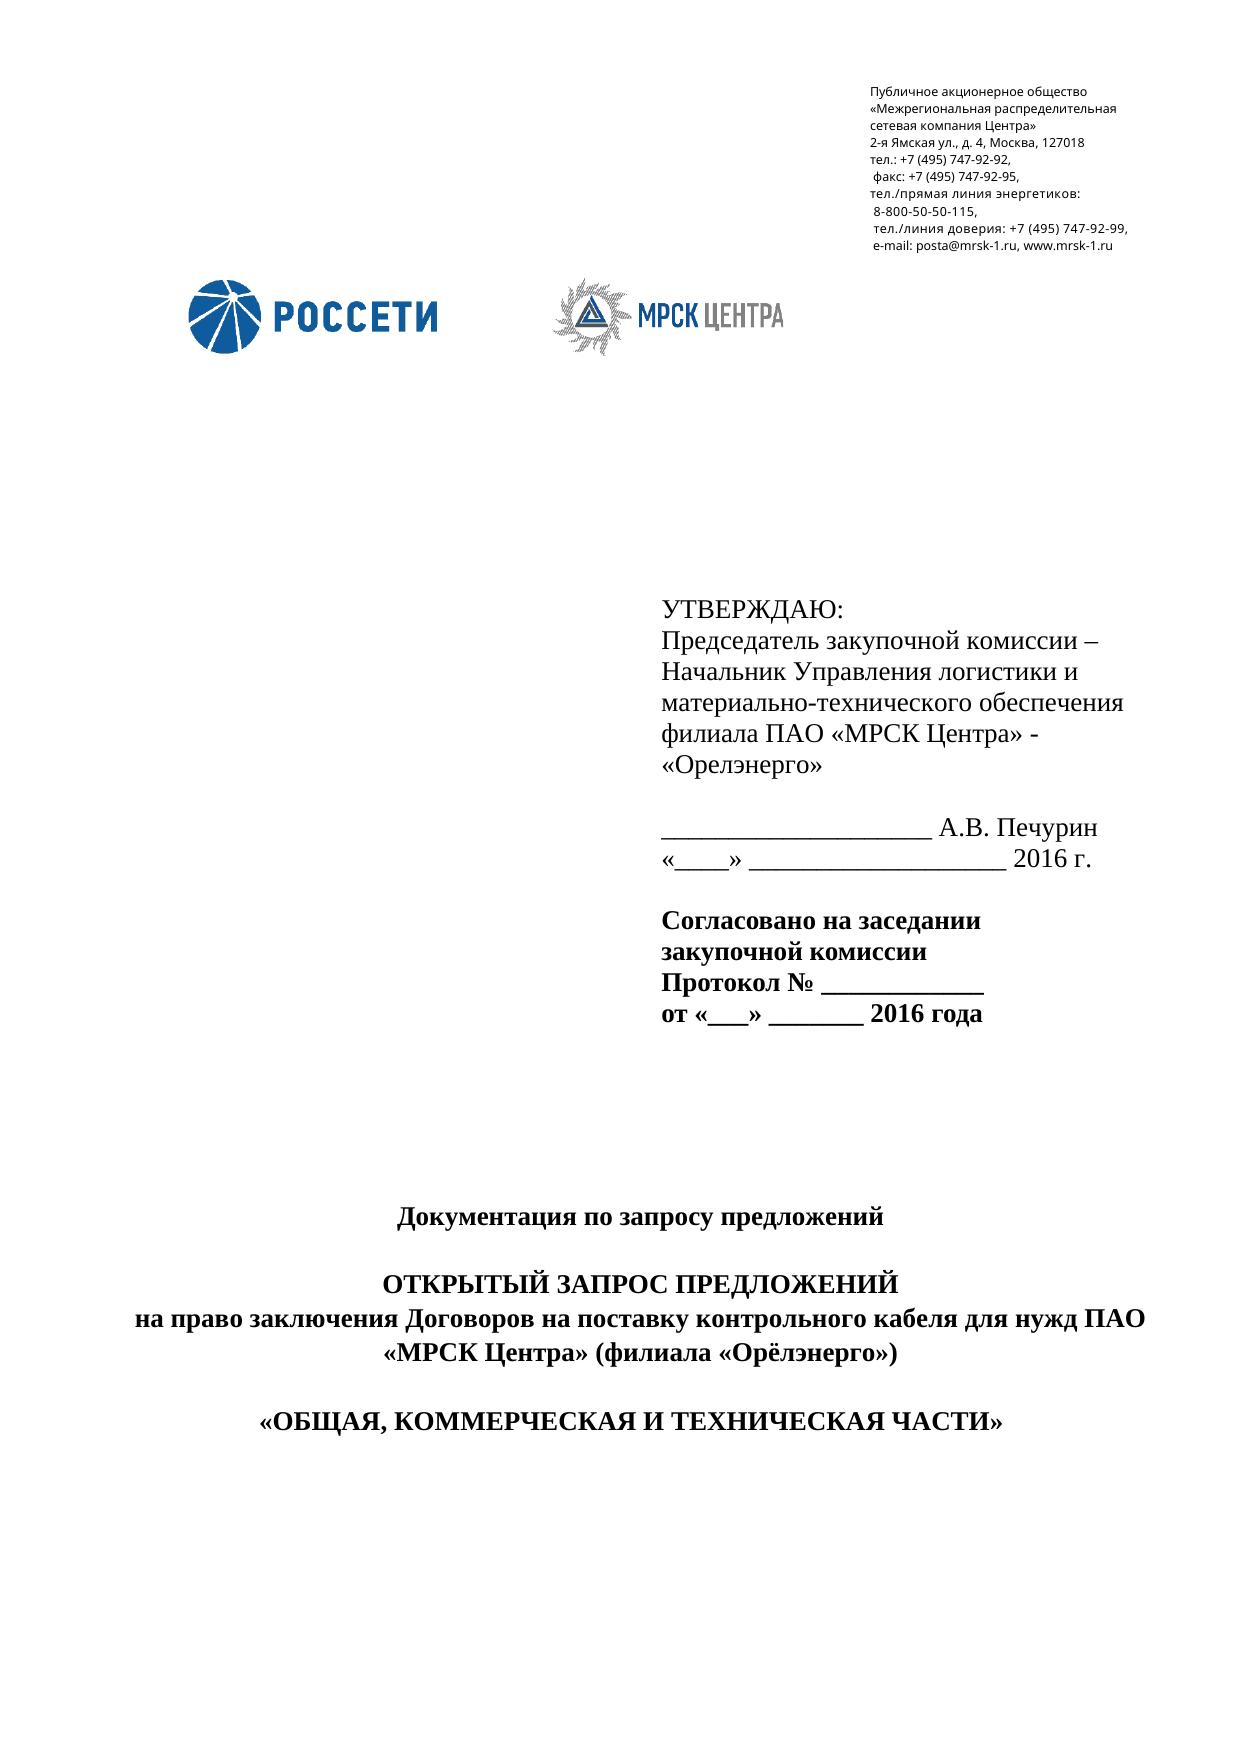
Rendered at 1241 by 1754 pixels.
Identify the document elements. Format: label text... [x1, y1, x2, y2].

text закупочной комиссии [661, 935, 1152, 966]
text на право заключения Договоров на поставку контрольного кабеля для нужд ПАО «МРСК Центра» (филиала «Орёлэнерго») [129, 1302, 1152, 1367]
text Согласовано на заседании [661, 904, 1152, 935]
text филиала ПАО «МРСК Центра» - «Орелэнерго» [661, 717, 1152, 779]
text ОТКРЫТЫЙ ЗАПРОС ПРЕДЛОЖЕНИЙ [129, 1268, 1152, 1299]
text УТВЕРЖДАЮ: [661, 593, 1152, 624]
text от «___» _______ 2016 года [661, 998, 1152, 1029]
text «ОБЩАЯ, КОММЕРЧЕСКАЯ и техническая ЧАСТИ» [73, 1404, 1183, 1436]
text «____» ___________________ 2016 г. [661, 842, 1152, 873]
text Председатель закупочной комиссии – [661, 624, 1152, 655]
text ____________________ А.В. Печурин [661, 811, 1152, 842]
text Протокол № ____________ [661, 966, 1152, 998]
text Начальник Управления логистики и [661, 655, 1152, 686]
text Документация по запросу предложений [129, 1199, 1152, 1231]
text материально-технического обеспечения [661, 686, 1152, 717]
picture [188, 278, 784, 356]
